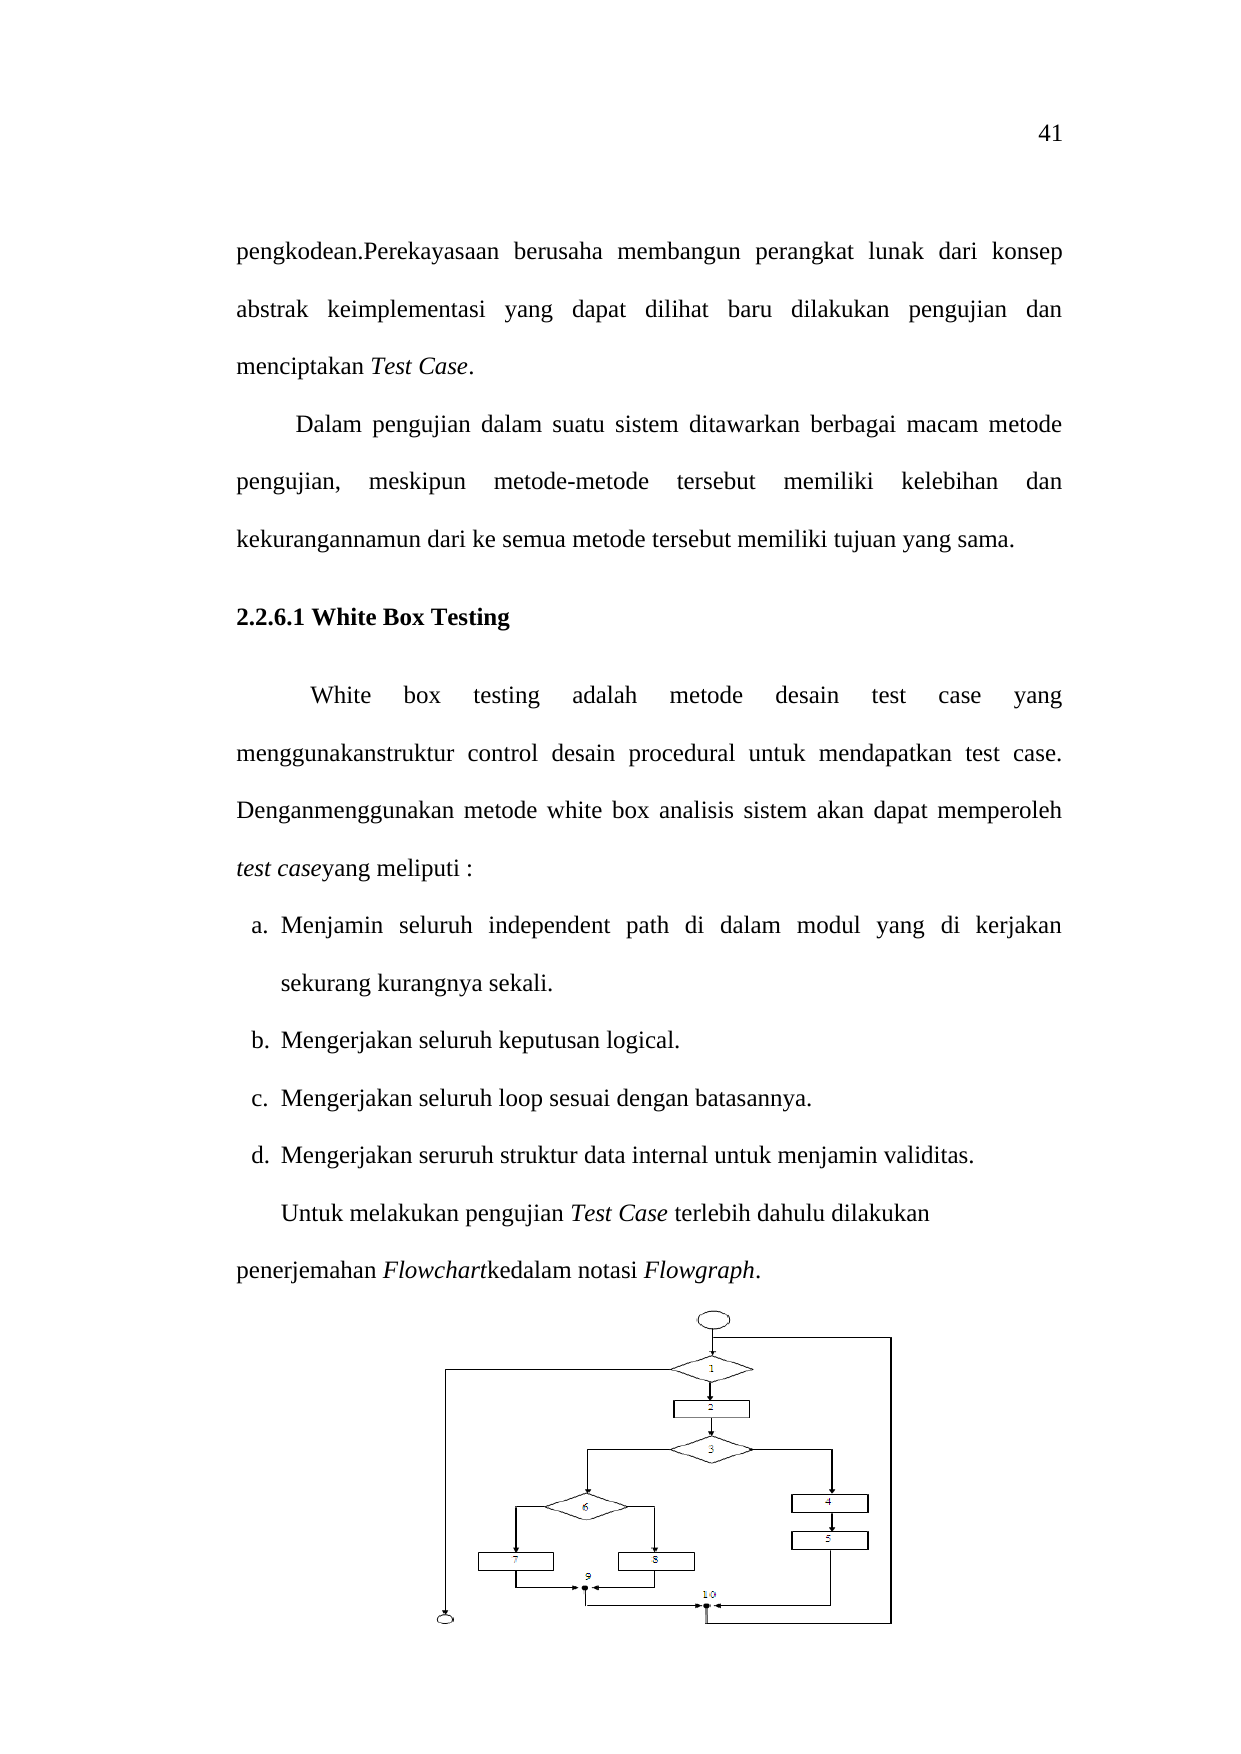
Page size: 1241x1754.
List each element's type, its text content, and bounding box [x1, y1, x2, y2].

list Mengerjakan seluruh keputusan logical. [251, 1025, 1063, 1054]
list Menjamin seluruh independent path di dalam modul yang di kerjakan sekurang kurangnya sekali. [251, 910, 1063, 997]
text Untuk melakukan pengujian Test Case terlebih dahulu dilakukan penerjemahan Flowchartkedalam notasi Flowgraph. [236, 1198, 1063, 1284]
text White box testing adalah metode desain test case yang menggunakanstruktur control desain procedural untuk mendapatkan test case. Denganmenggunakan metode white box analisis sistem akan dapat memperoleh test caseyang meliputi : [236, 680, 1063, 882]
list Mengerjakan seluruh loop sesuai dengan batasannya. [251, 1083, 1063, 1112]
text Dalam pengujian dalam suatu sistem ditawarkan berbagai macam metode pengujian, meskipun metode-metode tersebut memiliki kelebihan dan kekurangannamun dari ke semua metode tersebut memiliki tujuan yang sama. [236, 409, 1063, 552]
text 2.2.6.1 White Box Testing [236, 602, 1063, 631]
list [236, 236, 1063, 380]
list Mengerjakan seruruh struktur data internal untuk menjamin validitas. [251, 1140, 1063, 1169]
